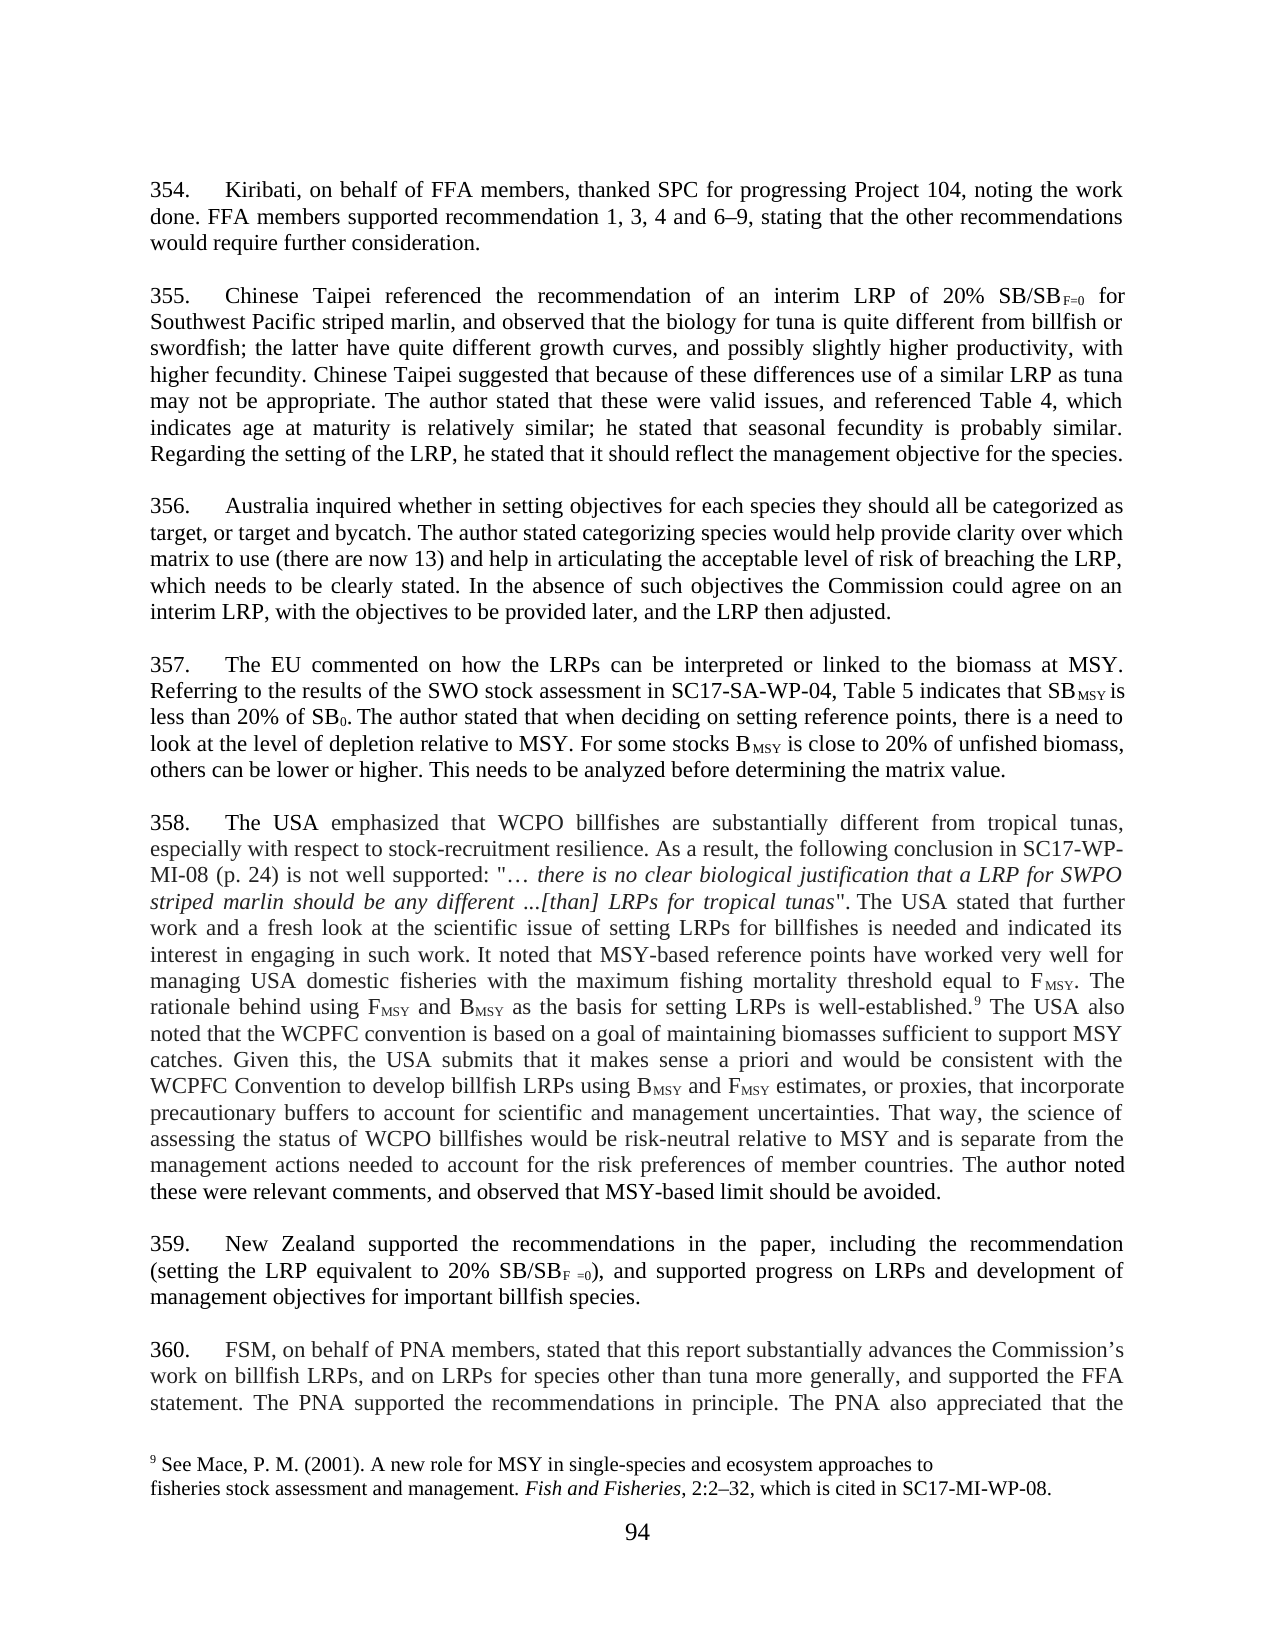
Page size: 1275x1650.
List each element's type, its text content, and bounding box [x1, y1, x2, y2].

list Australia inquired whether in setting objectives for each species they should all be categorized as target, or target and bycatch. The author stated categorizing species would help provide clarity over which matrix to use (there are now 13) and help in articulating the acceptable level of risk of breaching the LRP, which needs to be clearly stated. In the absence of such objectives the Commission could agree on an interim LRP, with the objectives to be provided later, and the LRP then adjusted. [150, 493, 1125, 624]
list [150, 1336, 1125, 1415]
list New Zealand supported the recommendations in the paper, including the recommendation (setting the LRP equivalent to 20% SB/SBF =0), and supported progress on LRPs and development of management objectives for important billfish species. [150, 1231, 1125, 1309]
list Chinese Taipei referenced the recommendation of an interim LRP of 20% SB/SBF=0 for Southwest Pacific striped marlin, and observed that the biology for tuna is quite different from billfish or swordfish; the latter have quite different growth curves, and possibly slightly higher productivity, with higher fecundity. Chinese Taipei suggested that because of these differences use of a similar LRP as tuna may not be appropriate. The author stated that these were valid issues, and referenced Table 4, which indicates age at maturity is relatively similar; he stated that seasonal fecundity is probably similar. Regarding the setting of the LRP, he stated that it should reflect the management objective for the species. [150, 282, 1125, 466]
list The USA emphasized that WCPO billfishes are substantially different from tropical tunas, especially with respect to stock-recruitment resilience. As a result, the following conclusion in SC17-WP-MI-08 (p. 24) is not well supported: "… there is no clear biological justification that a LRP for SWPO striped marlin should be any different ...[than] LRPs for tropical tunas". The USA stated that further work and a fresh look at the scientific issue of setting LRPs for billfishes is needed and indicated its interest in engaging in such work. It noted that MSY-based reference points have worked very well for managing USA domestic fisheries with the maximum fishing mortality threshold equal to FMSY. The rationale behind using FMSY and BMSY as the basis for setting LRPs is well-established. The USA also noted that the WCPFC convention is based on a goal of maintaining biomasses sufficient to support MSY catches. Given this, the USA submits that it makes sense a priori and would be consistent with the WCPFC Convention to develop billfish LRPs using BMSY and FMSY estimates, or proxies, that incorporate precautionary buffers to account for scientific and management uncertainties. That way, the science of assessing the status of WCPO billfishes would be risk-neutral relative to MSY and is separate from the management actions needed to account for the risk preferences of member countries. The author noted these were relevant comments, and observed that MSY-based limit should be avoided. [150, 809, 1125, 1204]
list Kiribati, on behalf of FFA members, thanked SPC for progressing Project 104, noting the work done. FFA members supported recommendation 1, 3, 4 and 6–9, stating that the other recommendations would require further consideration. [150, 176, 1125, 255]
list The EU commented on how the LRPs can be interpreted or linked to the biomass at MSY. Referring to the results of the SWO stock assessment in SC17-SA-WP-04, Table 5 indicates that SBMSY is less than 20% of SB0. The author stated that when deciding on setting reference points, there is a need to look at the level of depletion relative to MSY. For some stocks BMSY is close to 20% of unfished biomass, others can be lower or higher. This needs to be analyzed before determining the matrix value. [150, 651, 1125, 782]
